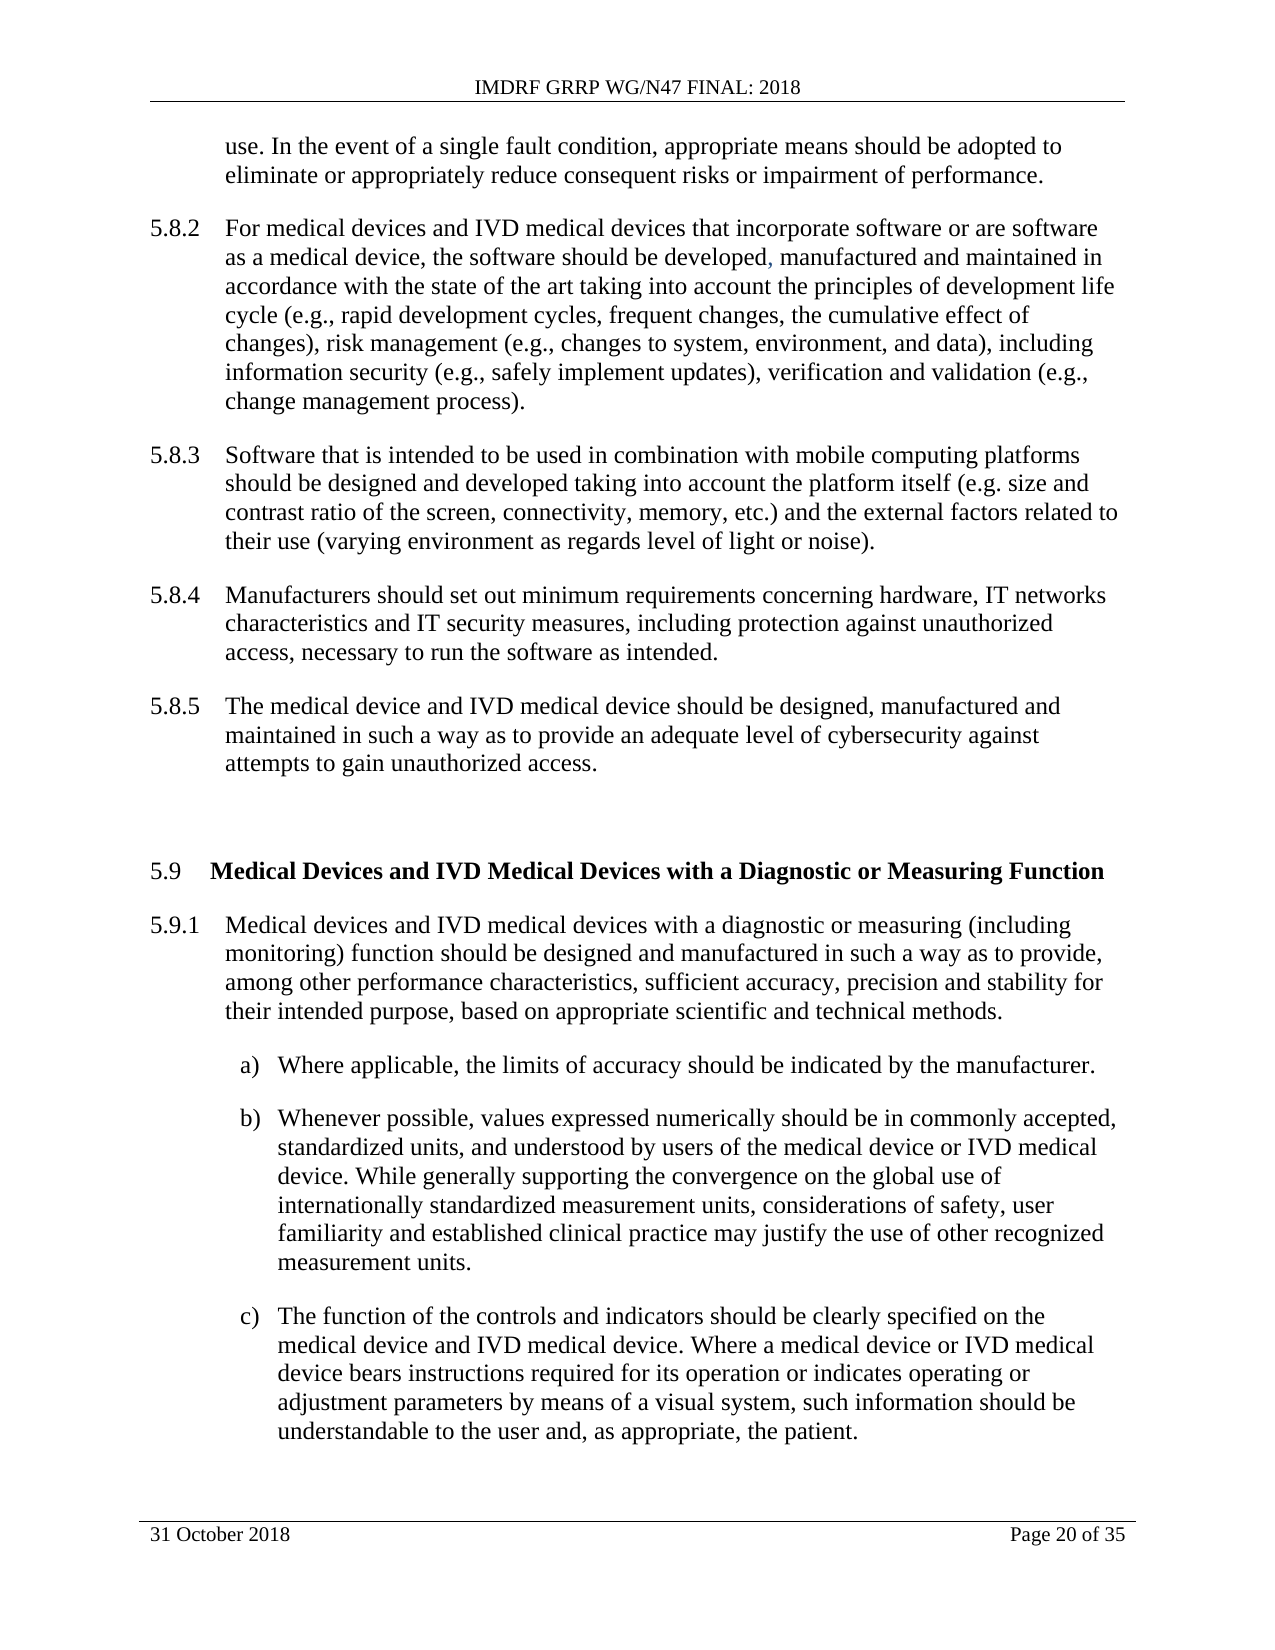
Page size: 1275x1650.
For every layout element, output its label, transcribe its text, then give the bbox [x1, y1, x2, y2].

subtitle The medical device and IVD medical device should be designed, manufactured and maintained in such a way as to provide an adequate level of cybersecurity against attempts to gain unauthorized access. [150, 691, 1125, 777]
subtitle Where applicable, the limits of accuracy should be indicated by the manufacturer. [240, 1050, 1125, 1078]
subtitle The function of the controls and indicators should be clearly specified on the medical device and IVD medical device. Where a medical device or IVD medical device bears instructions required for its operation or indicates operating or adjustment parameters by means of a visual system, such information should be understandable to the user and, as appropriate, the patient. [240, 1301, 1125, 1445]
subtitle Medical Devices and IVD Medical Devices with a Diagnostic or Measuring Function [150, 856, 1125, 885]
subtitle Medical devices and IVD medical devices with a diagnostic or measuring (including monitoring) function should be designed and manufactured in such a way as to provide, among other performance characteristics, sufficient accuracy, precision and stability for their intended purpose, based on appropriate scientific and technical methods. [150, 910, 1125, 1025]
subtitle For medical devices and IVD medical devices that incorporate software or are software as a medical device, the software should be developed, manufactured and maintained in accordance with the state of the art taking into account the principles of development life cycle (e.g., rapid development cycles, frequent changes, the cumulative effect of changes), risk management (e.g., changes to system, environment, and data), including information security (e.g., safely implement updates), verification and validation (e.g., change management process). [150, 213, 1125, 415]
subtitle Software that is intended to be used in combination with mobile computing platforms should be designed and developed taking into account the platform itself (e.g. size and contrast ratio of the screen, connectivity, memory, etc.) and the external factors related to their use (varying environment as regards level of light or noise). [150, 440, 1125, 555]
subtitle Whenever possible, values expressed numerically should be in commonly accepted, standardized units, and understood by users of the medical device or IVD medical device. While generally supporting the convergence on the global use of internationally standardized measurement units, considerations of safety, user familiarity and established clinical practice may justify the use of other recognized measurement units. [240, 1103, 1125, 1276]
subtitle Manufacturers should set out minimum requirements concerning hardware, IT networks characteristics and IT security measures, including protection against unauthorized access, necessary to run the software as intended. [150, 580, 1125, 666]
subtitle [150, 131, 1125, 188]
